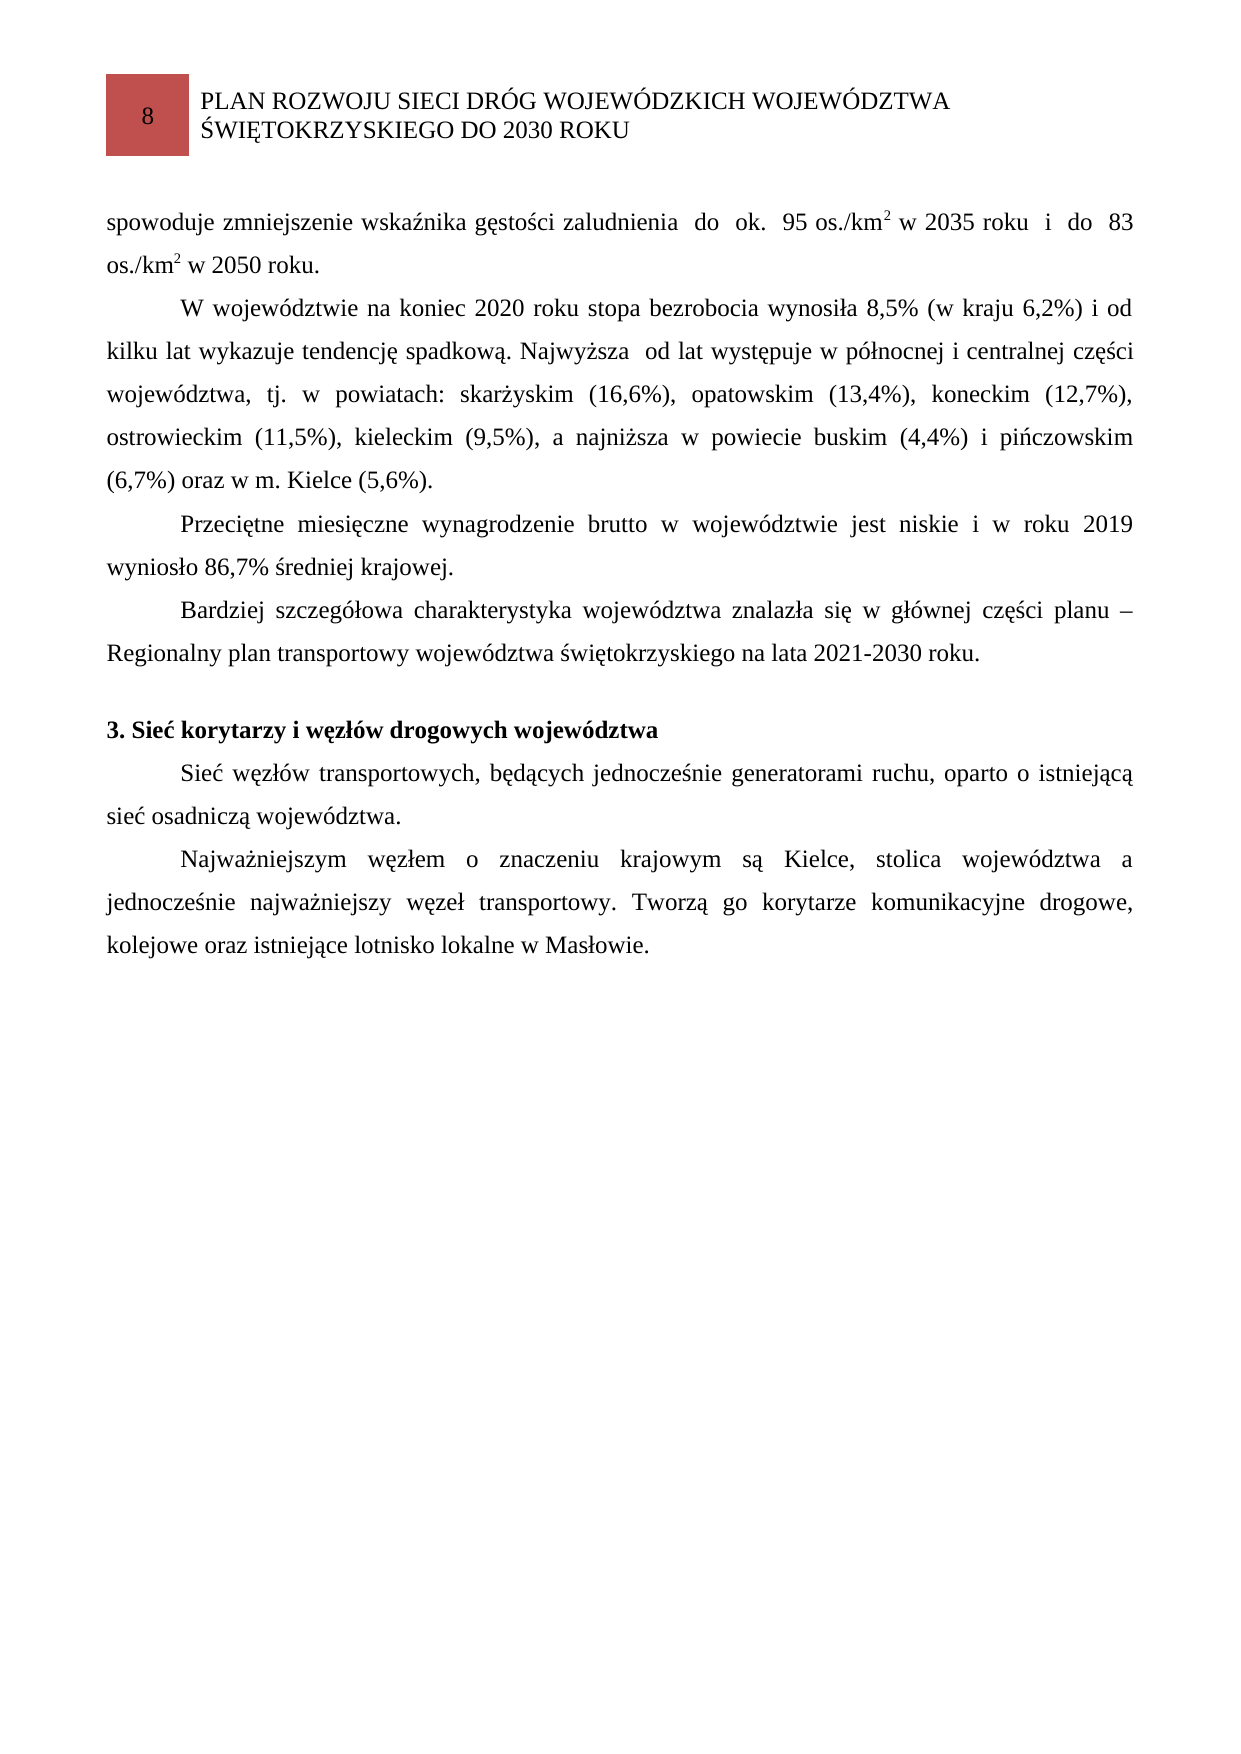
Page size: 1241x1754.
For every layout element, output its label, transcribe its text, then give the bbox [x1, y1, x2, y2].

text W województwie na koniec 2020 roku stopa bezrobocia wynosiła 8,5% (w kraju 6,2%) i od kilku lat wykazuje tendencję spadkową. Najwyższa od lat występuje w północnej i centralnej części województwa, tj. w powiatach: skarżyskim (16,6%), opatowskim (13,4%), koneckim (12,7%), ostrowieckim (11,5%), kieleckim (9,5%), a najniższa w powiecie buskim (4,4%) i pińczowskim (6,7%) oraz w m. Kielce (5,6%). [106, 293, 1134, 494]
text Najważniejszym węzłem o znaczeniu krajowym są Kielce, stolica województwa a jednocześnie najważniejszy węzeł transportowy. Tworzą go korytarze komunikacyjne drogowe, kolejowe oraz istniejące lotnisko lokalne w Masłowie. [106, 844, 1134, 959]
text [106, 207, 1134, 279]
subtitle 3. Sieć korytarzy i węzłów drogowych województwa [106, 715, 1134, 743]
text Przeciętne miesięczne wynagrodzenie brutto w województwie jest niskie i w roku 2019 wyniosło 86,7% średniej krajowej. [106, 509, 1134, 581]
text Sieć węzłów transportowych, będących jednocześnie generatorami ruchu, oparto o istniejącą sieć osadniczą województwa. [106, 758, 1134, 830]
text Bardziej szczegółowa charakterystyka województwa znalazła się w głównej części planu – Regionalny plan transportowy województwa świętokrzyskiego na lata 2021-2030 roku. [106, 595, 1134, 667]
